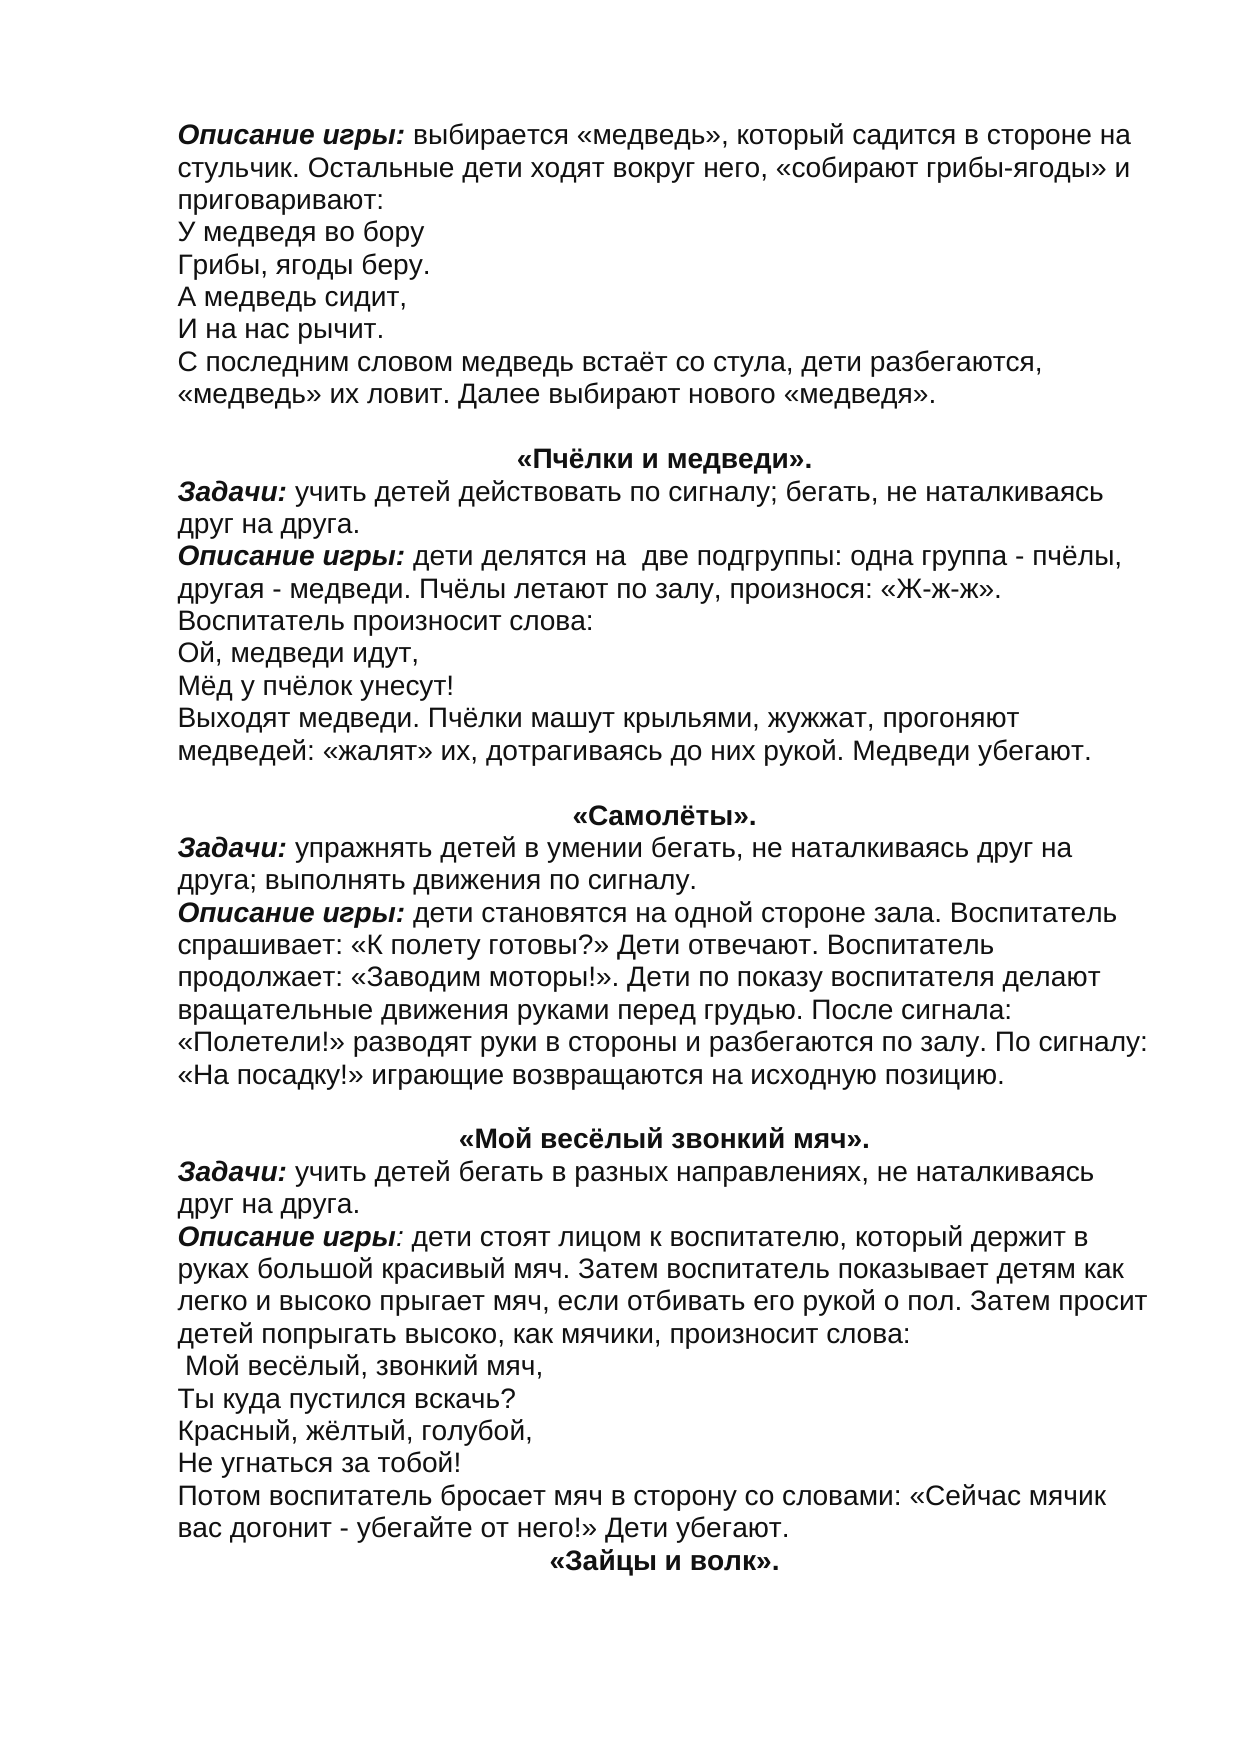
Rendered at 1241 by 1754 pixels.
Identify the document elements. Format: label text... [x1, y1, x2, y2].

text А медведь сидит, [177, 280, 1152, 312]
text «Зайцы и волк». [177, 1543, 1152, 1576]
text Задачи: упражнять детей в умении бегать, не наталкиваясь друг на друга; выполнять движения по сигналу. [177, 831, 1152, 896]
text Описание игры: дети стоят лицом к воспитателю, который держит в руках большой красивый мяч. Затем воспитатель показывает детям как легко и высоко прыгает мяч, если отбивать его рукой о пол. Затем просит детей попрыгать высоко, как мячики, произносит слова: [177, 1219, 1152, 1349]
text У медведя во бору [177, 215, 1152, 248]
text «Самолёты». [177, 798, 1152, 831]
text Мёд у пчёлок унесут! [177, 669, 1152, 701]
text Ой, медведи идут, [177, 636, 1152, 669]
text Мой весёлый, звонкий мяч, [177, 1349, 1152, 1382]
text Выходят медведи. Пчёлки машут крыльями, жужжат, прогоняют медведей: «жалят» их, дотрагиваясь до них рукой. Медведи убегают. [177, 701, 1152, 766]
text Задачи: учить детей действовать по сигналу; бегать, не наталкиваясь друг на друга. [177, 474, 1152, 539]
text Потом воспитатель бросает мяч в сторону со словами: «Сейчас мячик вас догонит - убегайте от него!» Дети убегают. [177, 1479, 1152, 1543]
text И на нас рычит. [177, 312, 1152, 345]
text Описание игры: дети становятся на одной стороне зала. Воспитатель спрашивает: «К полету готовы?» Дети отвечают. Воспитатель продолжает: «Заводим моторы!». Дети по показу воспитателя делают вращательные движения руками перед грудью. После сигнала: «Полетели!» разводят руки в стороны и разбегаются по залу. По сигналу: «На посадку!» играющие возвращаются на исходную позицию. [177, 896, 1152, 1090]
text Задачи: учить детей бегать в разных направлениях, не наталкиваясь друг на друга. [177, 1155, 1152, 1219]
text Описание игры: дети делятся на две подгруппы: одна группа - пчёлы, другая - медведи. Пчёлы летают по залу, произнося: «Ж-ж-ж». Воспитатель произносит слова: [177, 539, 1152, 636]
text Описание игры: выбирается «медведь», который садится в стороне на стульчик. Остальные дети ходят вокруг него, «собирают грибы-ягоды» и приговаривают: [177, 118, 1152, 215]
text Грибы, ягоды беру. [177, 248, 1152, 280]
text «Мой весёлый звонкий мяч». [177, 1122, 1152, 1155]
text Ты куда пустился вскачь? [177, 1382, 1152, 1414]
text Не угнаться за тобой! [177, 1446, 1152, 1479]
text С последним словом медведь встаёт со стула, дети разбегаются, «медведь» их ловит. Далее выбирают нового «медведя». [177, 345, 1152, 410]
text Красный, жёлтый, голубой, [177, 1414, 1152, 1446]
text «Пчёлки и медведи». [177, 442, 1152, 474]
